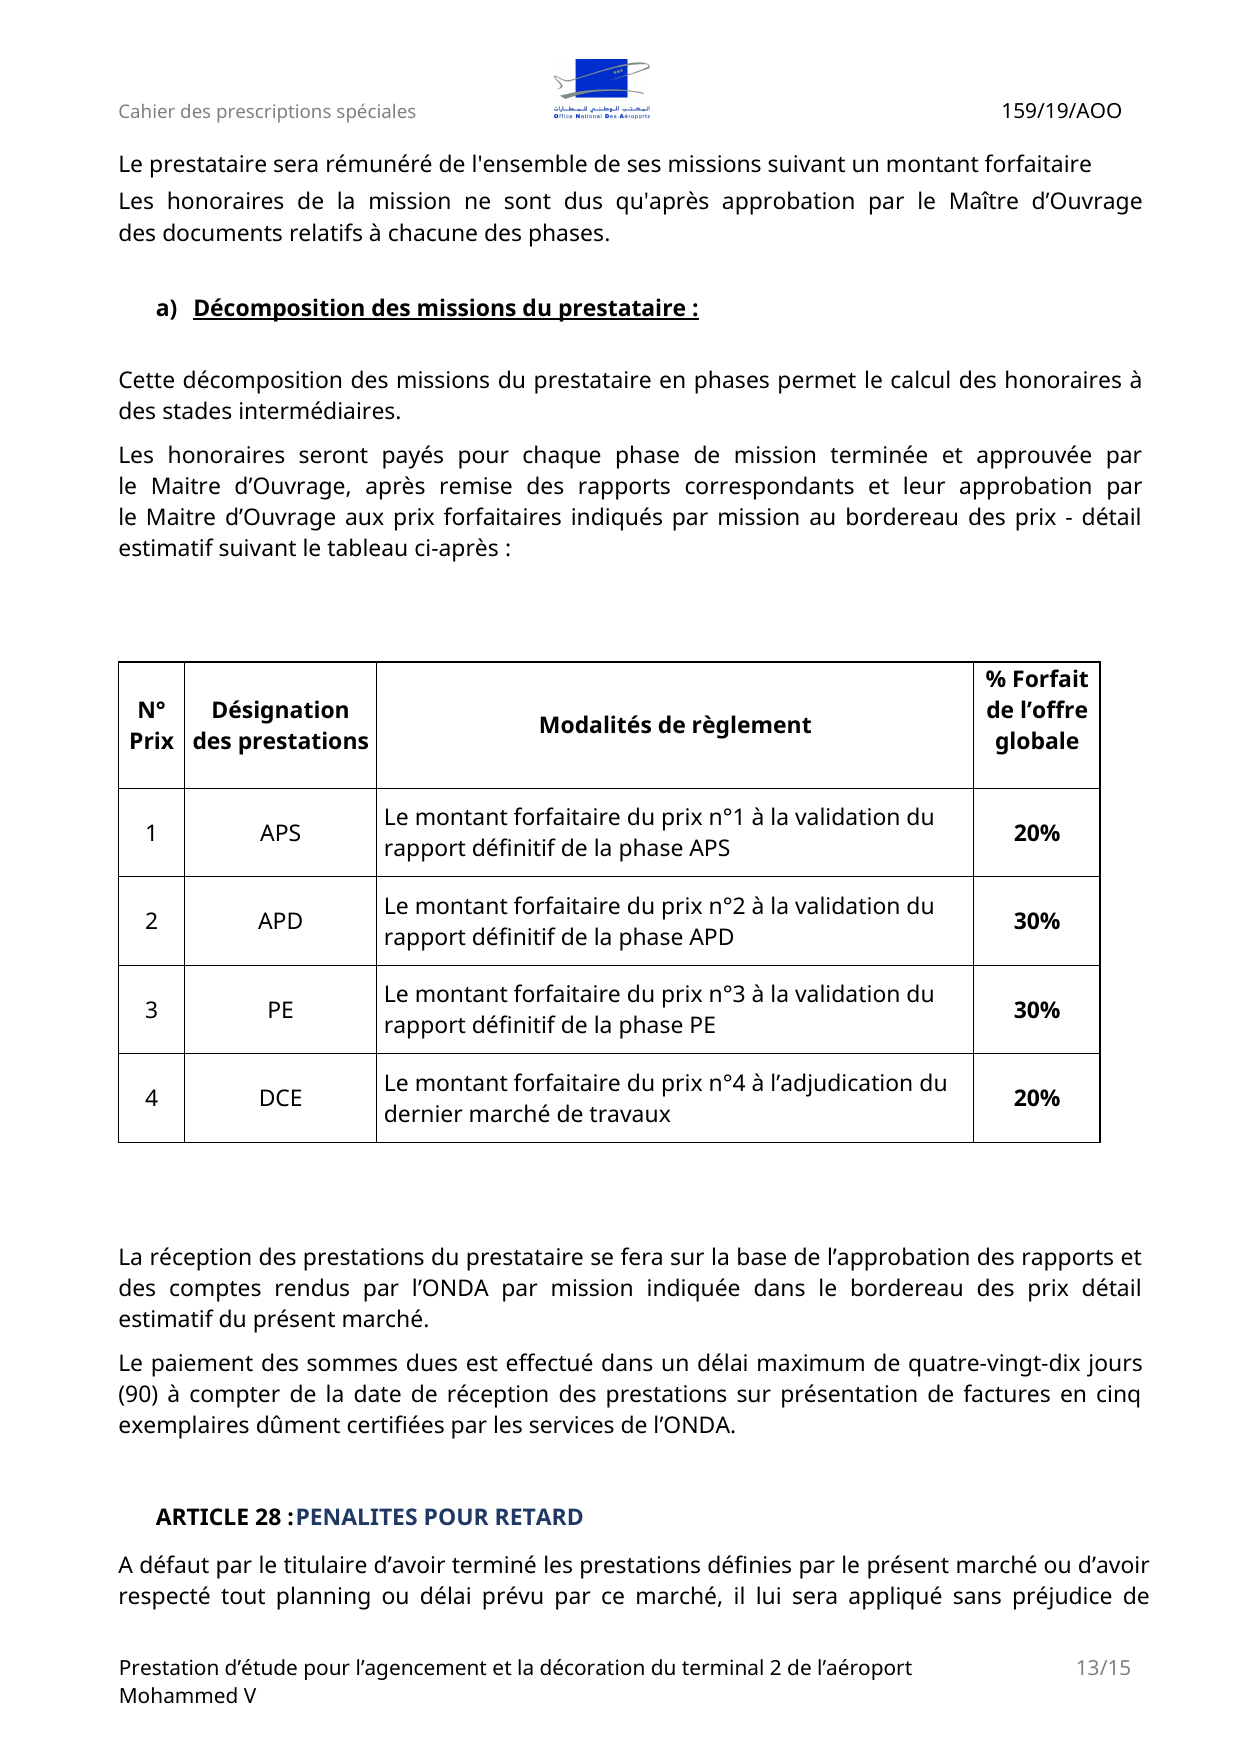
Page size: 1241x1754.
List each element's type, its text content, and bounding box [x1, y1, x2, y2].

table_cell 2 [119, 877, 184, 964]
table_cell 1 [119, 789, 184, 876]
table_cell DCE [185, 1054, 376, 1142]
table_header Désignation des prestations [185, 663, 376, 787]
text Les honoraires de la mission ne sont dus qu'après approbation par le Maître d’Ouvrage des documents relatifs à chacune des phases. [118, 185, 1144, 248]
list Décomposition des missions du prestataire : [156, 291, 1144, 323]
table_cell Le montant forfaitaire du prix n°3 à la validation du rapport définitif de la phase PE [377, 966, 973, 1053]
table_header N° Prix [119, 663, 184, 787]
table_cell PE [185, 966, 376, 1053]
table_cell 20% [974, 1054, 1099, 1142]
table_cell 20% [974, 789, 1099, 876]
table_cell Le montant forfaitaire du prix n°4 à l’adjudication du dernier marché de travaux [377, 1054, 973, 1142]
table_header % Forfait de l’offre globale [974, 663, 1099, 787]
table_cell 30% [974, 966, 1099, 1053]
table_cell Le montant forfaitaire du prix n°2 à la validation du rapport définitif de la phase APD [377, 877, 973, 964]
table_cell 4 [119, 1054, 184, 1142]
text PENALITES POUR RETARD [156, 1501, 1116, 1532]
table_cell APD [185, 877, 376, 964]
table_header Modalités de règlement [377, 663, 973, 787]
text Le prestataire sera rémunéré de l'ensemble de ses missions suivant un montant forfaitaire [118, 148, 1144, 179]
table_cell Le montant forfaitaire du prix n°1 à la validation du rapport définitif de la phase APS [377, 789, 973, 876]
text La réception des prestations du prestataire se fera sur la base de l’approbation des rapports et des comptes rendus par l’ONDA par mission indiquée dans le bordereau des prix détail estimatif du présent marché. [118, 1241, 1144, 1334]
text Le paiement des sommes dues est effectué dans un délai maximum de quatre-vingt-dix jours (90) à compter de la date de réception des prestations sur présentation de factures en cinq exemplaires dûment certifiées par les services de l’ONDA. [118, 1347, 1144, 1441]
text Les honoraires seront payés pour chaque phase de mission terminée et approuvée par le Maitre d’Ouvrage, après remise des rapports correspondants et leur approbation par le Maitre d’Ouvrage aux prix forfaitaires indiqués par mission au bordereau des prix - détail estimatif suivant le tableau ci-après : [118, 439, 1144, 564]
text Cette décomposition des missions du prestataire en phases permet le calcul des honoraires à des stades intermédiaires. [118, 364, 1144, 426]
table_cell 30% [974, 877, 1099, 964]
table_cell APS [185, 789, 376, 876]
table_cell 3 [119, 966, 184, 1053]
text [118, 1549, 1152, 1611]
picture [554, 59, 650, 119]
